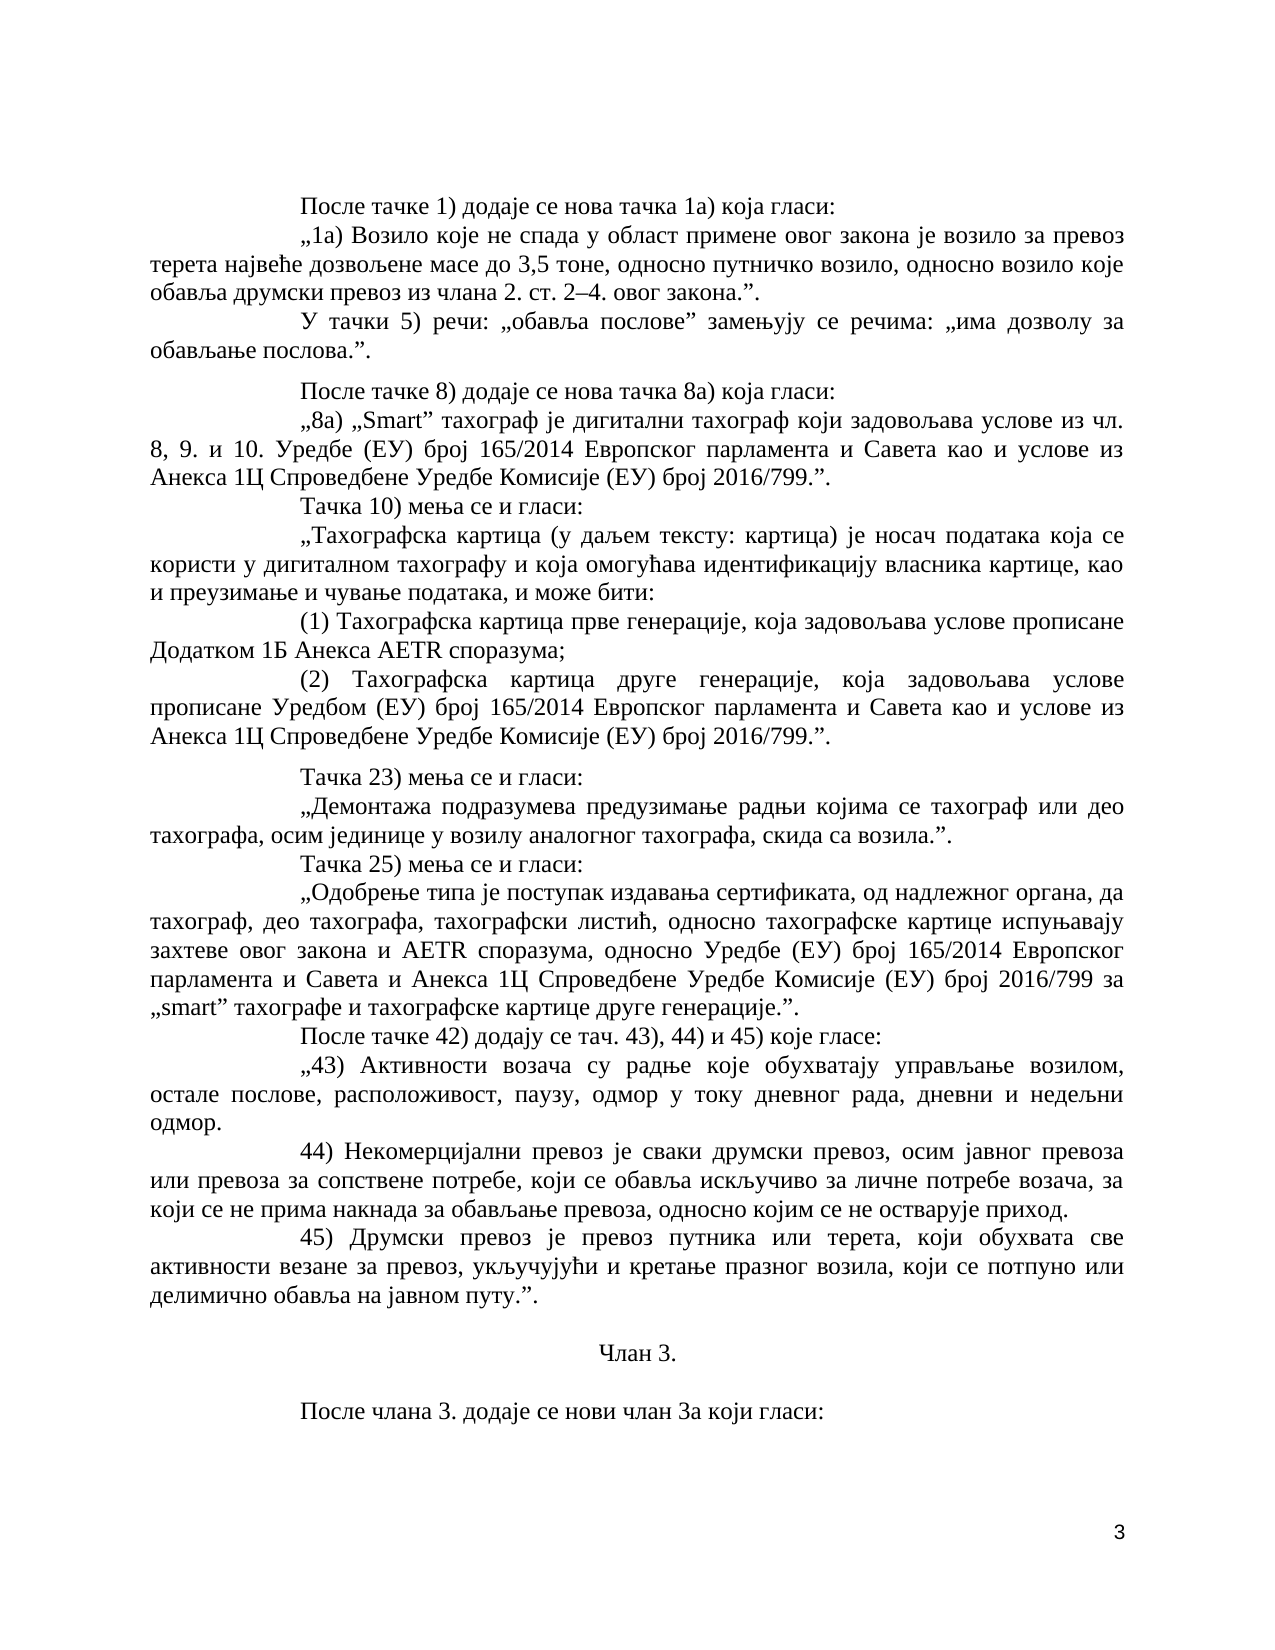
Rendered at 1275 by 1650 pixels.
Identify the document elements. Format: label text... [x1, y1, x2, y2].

text После тачке 1) додаје се нова тачка 1а) која гласи: [150, 191, 1125, 220]
text После тачке 42) додају се тач. 43), 44) и 45) које гласе: [150, 1021, 1125, 1050]
text После тачке 8) додаје се нова тачка 8а) која гласи: [150, 376, 1125, 405]
text „8а) „Smartˮ тахограф је дигитални тахограф који задовољава услове из чл. 8, 9. и 10. Уредбе (ЕУ) број 165/2014 Европског парламента и Савета као и услове из Анекса 1Ц Спроведбене Уредбе Комисије (ЕУ) број 2016/799.ˮ. [150, 405, 1125, 491]
text У тачки 5) речи: „обавља пословеˮ замењују се речима: „има дозволу за обављање послова.ˮ. [150, 306, 1125, 364]
text Тачка 25) мења се и гласи: [150, 849, 1125, 877]
text 45) Друмски превоз је превоз путника или терета, који обухвата све активности везане за превоз, укључујући и кретање празног возила, који се потпуно или делимично обавља на јавном путу.ˮ. [150, 1222, 1125, 1309]
text „Тахографска картица (у даљем тексту: картица) је носач података која се користи у дигиталном тахографу и која омогућава идентификацију власника картице, као и преузимање и чување података, и може бити: [150, 520, 1125, 606]
text „Одобрење типа је поступак издавања сертификата, од надлежног органа, да тахограф, део тахографа, тахографски листић, односно тахографске картице испуњавају захтеве овог закона и AETR споразума, односно Уредбе (ЕУ) број 165/2014 Европског парламента и Савета и Анекса 1Ц Спроведбене Уредбе Комисије (ЕУ) број 2016/799 за „smartˮ тахографе и тахографске картице друге генерације.ˮ. [150, 877, 1125, 1021]
text После члана 3. додаје се нови члан 3а који гласи: [150, 1396, 1125, 1424]
text 44) Некомерцијални превоз је сваки друмски превоз, осим јавног превоза или превоза за сопствене потребе, који се обавља искључиво за личне потребе возача, за који се не прима накнада за oбављање превоза, односно којим се не остварује приход. [150, 1136, 1125, 1222]
text (2) Тахографска картица друге генерације, која задовољава услове прописане Уредбом (ЕУ) број 165/2014 Европског парламента и Савета као и услове из Анекса 1Ц Спроведбене Уредбе Комисије (ЕУ) број 2016/799.ˮ. [150, 664, 1125, 750]
text Члан 3. [150, 1338, 1125, 1367]
text (1) Тахографска картица прве генерације, која задовољава услове прописане Додатком 1Б Анекса AETR споразума; [150, 606, 1125, 664]
text „Демонтажа подразумева предузимање радњи којима се тахограф или део тахографа, осим јединице у возилу аналогног тахографа, скида са возила.ˮ. [150, 791, 1125, 849]
text Тачка 10) мења се и гласи: [150, 491, 1125, 520]
text „1а) Возило које не спада у област примене овог закона је возило за превоз терета највеће дозвољене масе до 3,5 тоне, односно путничко возило, односно возило које обавља друмски превоз из члана 2. ст. 2–4. овог закона.ˮ. [150, 220, 1125, 306]
text „43) Активности возача су радње које обухватају управљање возилом, остале послове, расположивост, паузу, одмор у току дневног рада, дневни и недељни одмор. [150, 1050, 1125, 1136]
text Тачка 23) мења се и гласи: [150, 762, 1125, 791]
